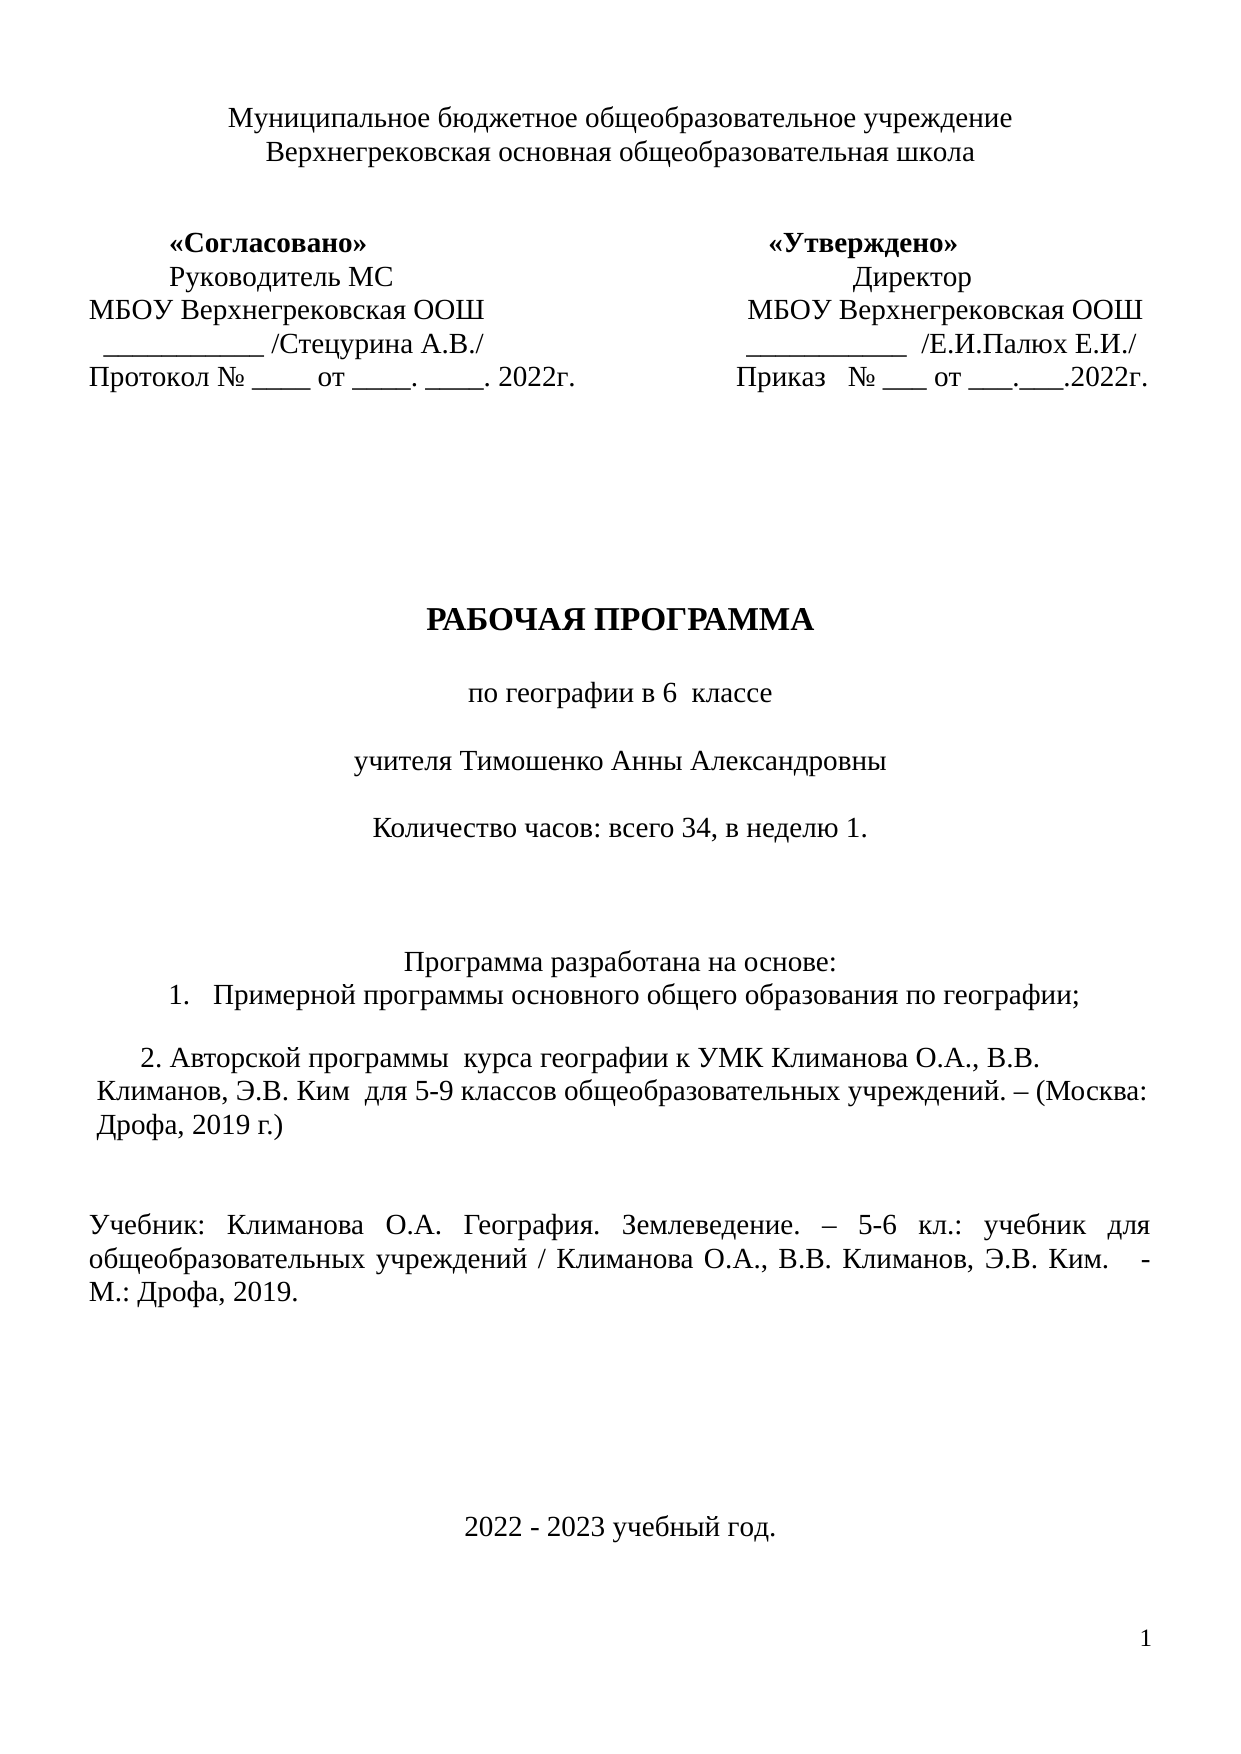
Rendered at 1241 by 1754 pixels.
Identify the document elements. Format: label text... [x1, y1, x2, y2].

list Примерной программы основного общего образования по географии; [96, 977, 1152, 1011]
text учителя Тимошенко Анны Александровны [89, 743, 1152, 776]
text по географии в 6 классе [89, 676, 1152, 709]
text Количество часов: всего 34, в неделю 1. [89, 810, 1152, 843]
text 2. Авторской программы курса географии к УМК Климанова О.А., В.В. Климанов, Э.В. Ким для 5-9 классов общеобразовательных учреждений. – (Москва: Дрофа, 2019 г.) [96, 1040, 1152, 1140]
text Руководитель МС Директор МБОУ Верхнегрековская ООШ МБОУ Верхнегрековская ООШ [89, 259, 1152, 326]
text РАБОЧАЯ ПРОГРАММА [89, 599, 1152, 637]
text ___________ /Стецурина А.В./ ___________ /Е.И.Палюх Е.И./ Протокол № ____ от ____. ____. 2022г. Приказ № ___ от ___.___.2022г. [89, 326, 1152, 393]
text Верхнегрековская основная общеобразовательная школа [89, 134, 1152, 168]
text Программа разработана на основе: [89, 944, 1152, 977]
text Муниципальное бюджетное общеобразовательное учреждение [89, 101, 1152, 134]
text 2022 - 2023 учебный год. [89, 1509, 1152, 1543]
text Учебник: Климанова О.А. География. Землеведение. – 5-6 кл.: учебник для общеобразовательных учреждений / Климанова О.А., В.В. Климанов, Э.В. Ким. - М.: Дрофа, 2019. [89, 1207, 1152, 1308]
text «Согласовано» «Утверждено» [89, 225, 1152, 259]
